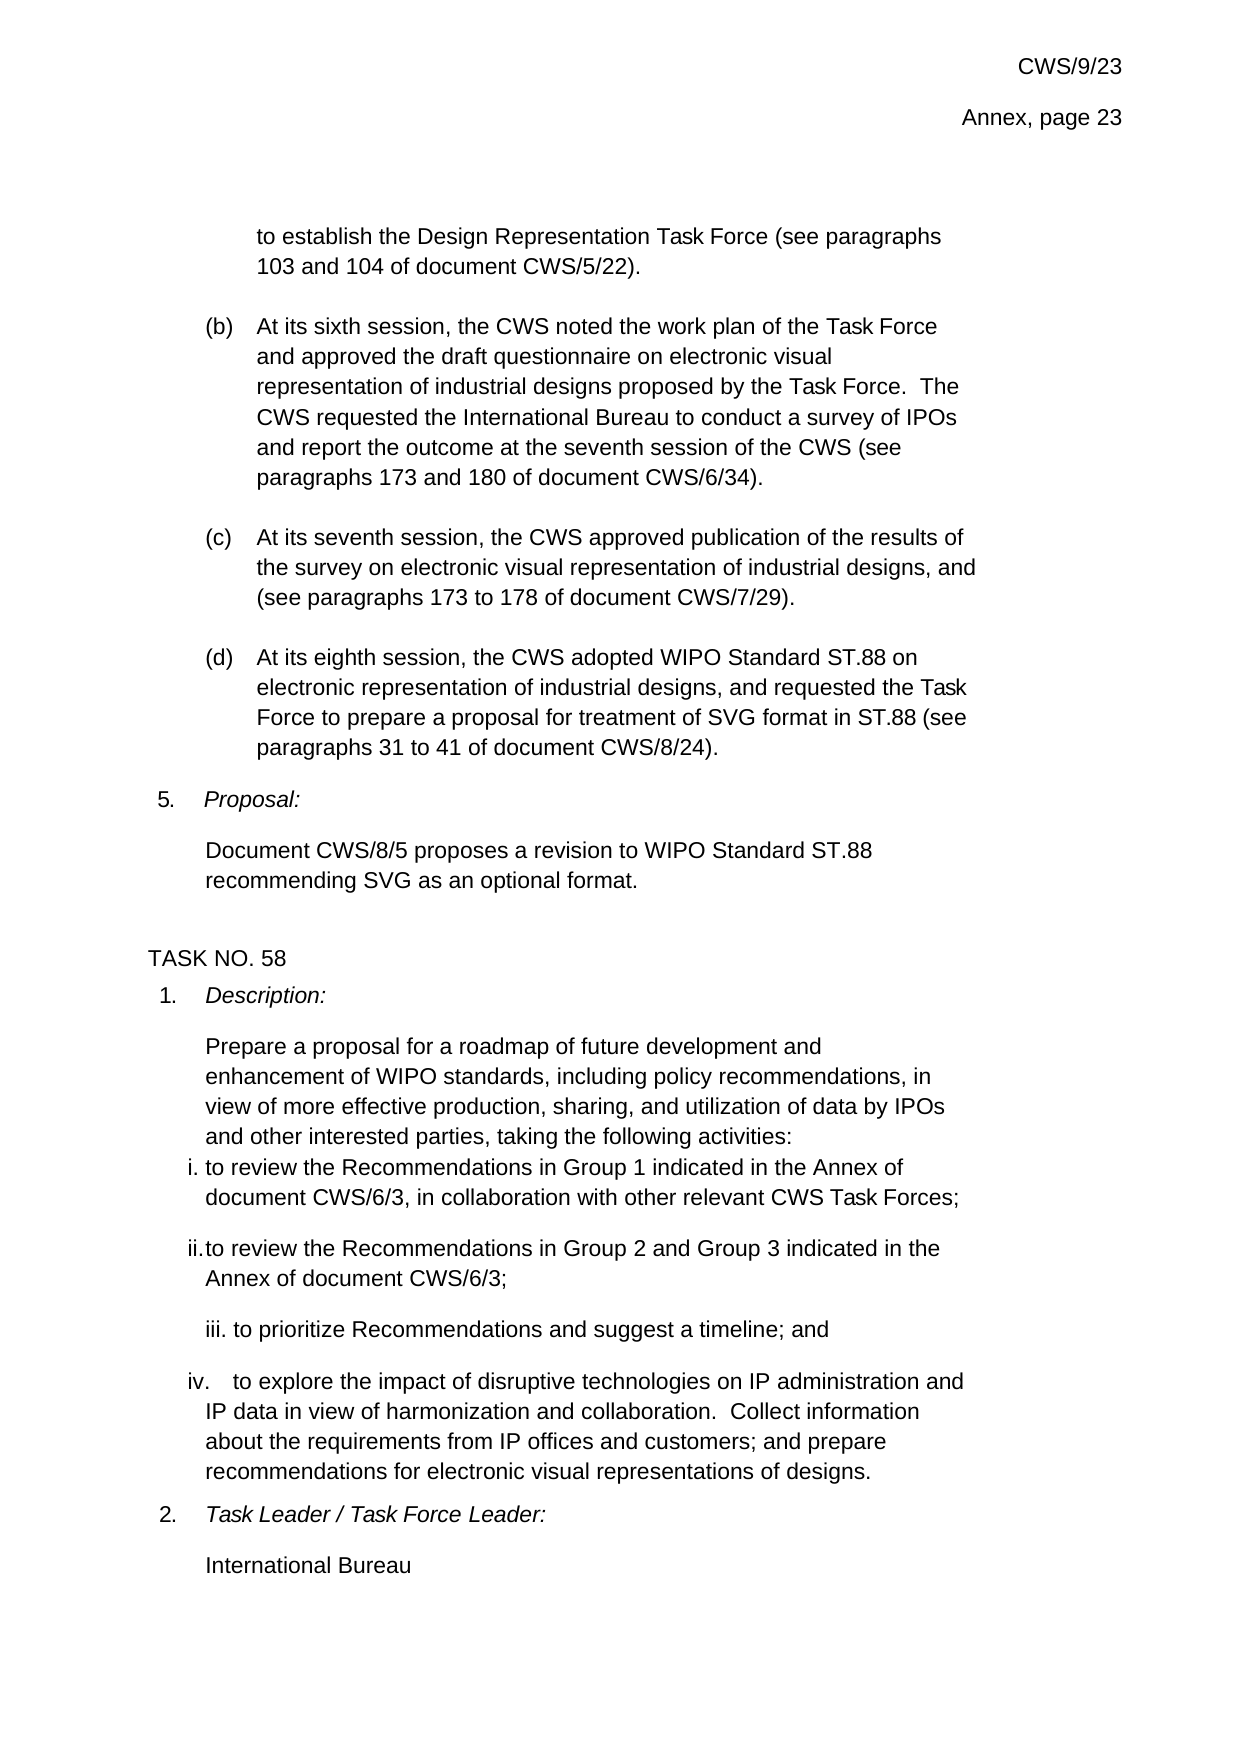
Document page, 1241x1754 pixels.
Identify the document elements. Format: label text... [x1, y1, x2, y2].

text International Bureau [205, 1552, 1122, 1578]
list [205, 223, 976, 279]
list to explore the impact of disruptive technologies on IP administration and IP data in view of harmonization and collaboration. Collect information about the requirements from IP offices and customers; and prepare recommendations for electronic visual representations of designs. [187, 1368, 967, 1484]
list At its eighth session, the CWS adopted WIPO Standard ST.88 on electronic representation of industrial designs, and requested the Task Force to prepare a proposal for treatment of SVG format in ST.88 (see paragraphs 31 to 41 of document CWS/8/24). [205, 644, 970, 761]
text Document CWS/8/5 proposes a revision to WIPO Standard ST.88 recommending SVG as an optional format. [205, 837, 882, 893]
text Prepare a proposal for a roadmap of future development and enhancement of WIPO standards, including policy recommendations, in view of more effective production, sharing, and utilization of data by IPOs and other interested parties, taking the following activities: [205, 1033, 965, 1149]
subtitle TASK NO. 58 [148, 945, 1122, 971]
list to review the Recommendations in Group 1 indicated in the Annex of document CWS/6/3, in collaboration with other relevant CWS Task Forces; [187, 1154, 963, 1210]
list Task Leader / Task Force Leader: [159, 1501, 1122, 1527]
list to prioritize Recommendations and suggest a timeline; and [205, 1316, 1122, 1343]
list At its seventh session, the CWS approved publication of the results of the survey on electronic visual representation of industrial designs, and (see paragraphs 173 to 178 of document CWS/7/29). [205, 523, 977, 610]
list At its sixth session, the CWS noted the work plan of the Task Force and approved the draft questionnaire on electronic visual representation of industrial designs proposed by the Task Force. The CWS requested the International Bureau to conduct a survey of IPOs and report the outcome at the seventh session of the CWS (see paragraphs 173 and 180 of document CWS/6/34). [205, 313, 977, 490]
list Proposal: [157, 786, 1122, 812]
list Description: [159, 982, 1122, 1008]
list to review the Recommendations in Group 2 and Group 3 indicated in the Annex of document CWS/6/3; [187, 1235, 966, 1291]
